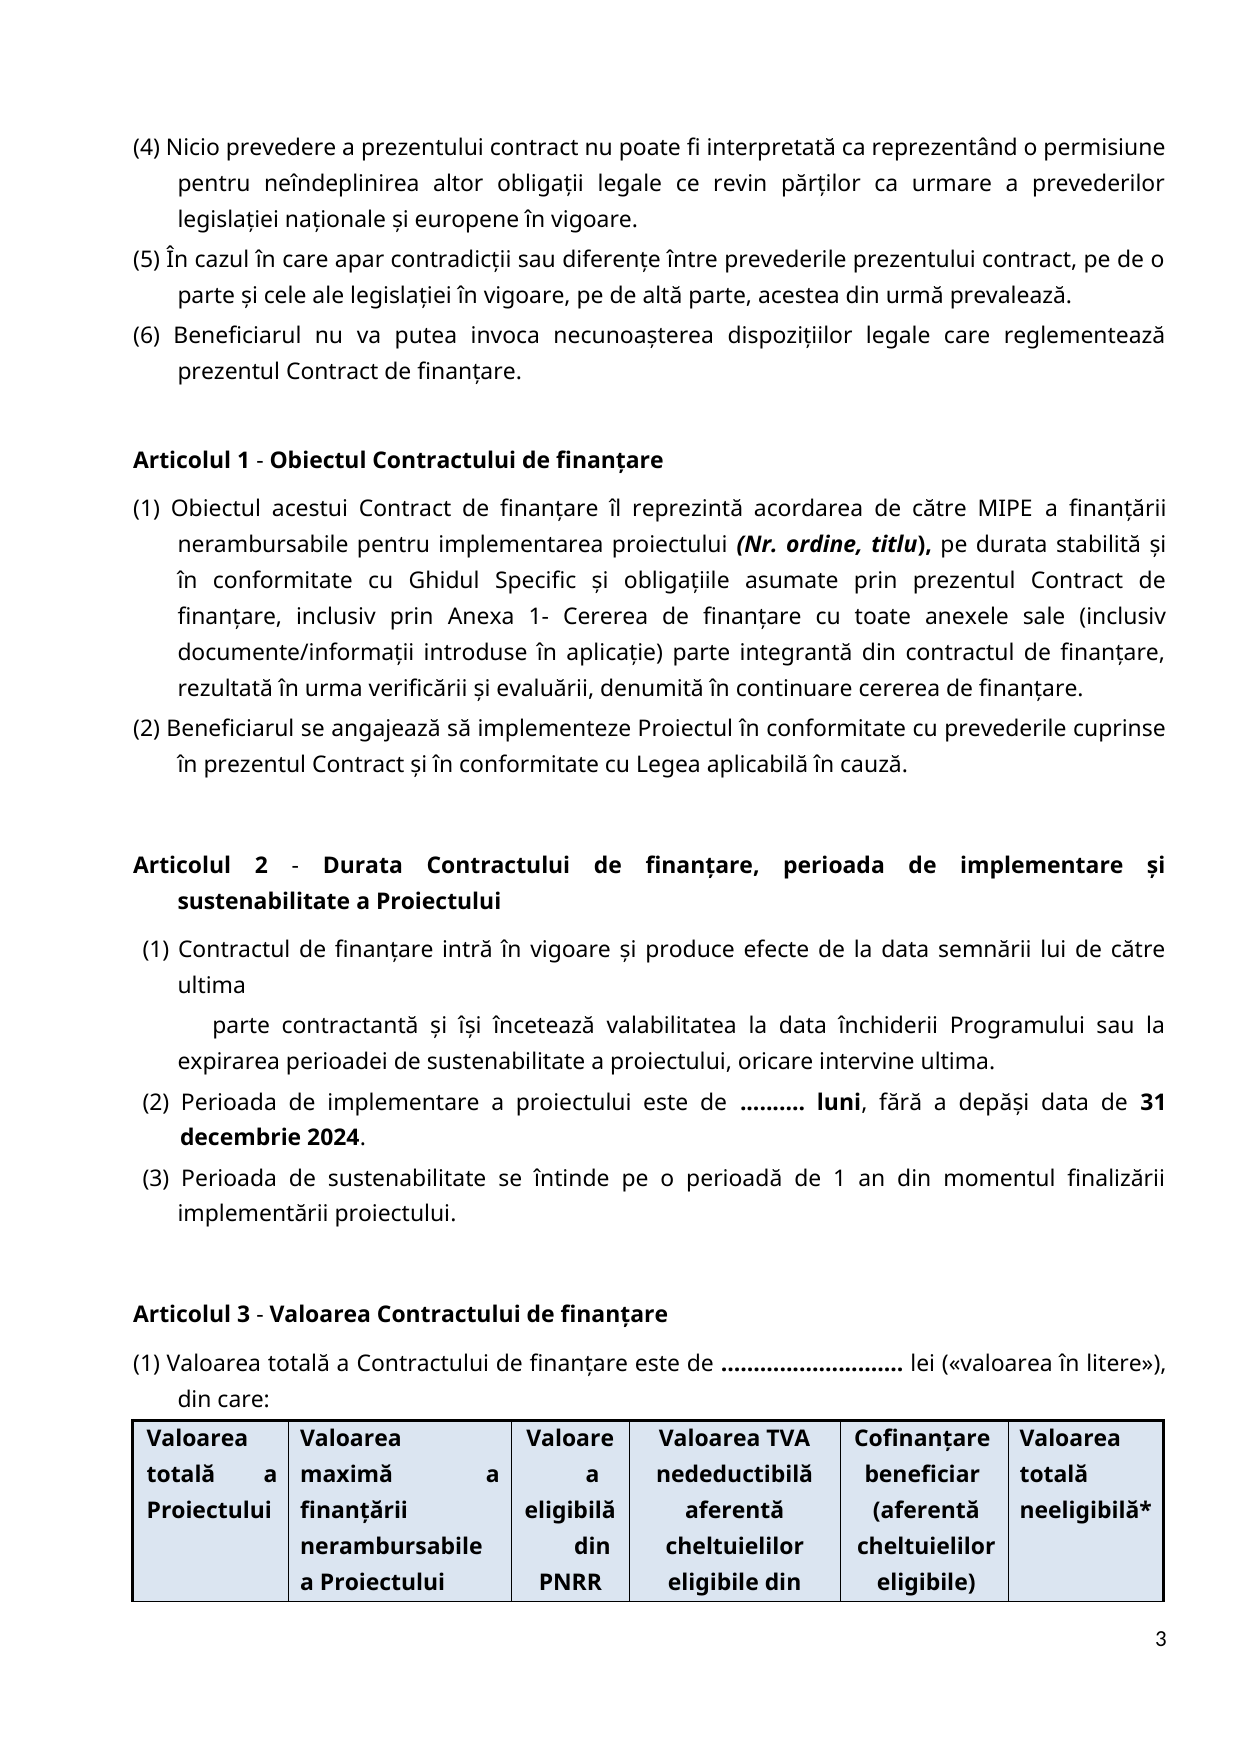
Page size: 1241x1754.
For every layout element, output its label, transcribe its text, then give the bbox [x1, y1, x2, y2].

text (3) Perioada de sustenabilitate se întinde pe o perioadă de 1 an din momentul finalizării implementării proiectului. [142, 1161, 1166, 1229]
text (2) Perioada de implementare a proiectului este de .......... luni, fără a depăși data de 31 decembrie 2024. [142, 1085, 1166, 1153]
text (5) În cazul în care apar contradicții sau diferențe între prevederile prezentului contract, pe de o parte și cele ale legislației în vigoare, pe de altă parte, acestea din urmă prevalează. [133, 243, 1166, 310]
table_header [512, 1422, 629, 1601]
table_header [630, 1422, 840, 1601]
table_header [841, 1422, 1008, 1601]
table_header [289, 1422, 511, 1601]
text Articolul 3 - Valoarea Contractului de finanțare [133, 1298, 1166, 1330]
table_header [134, 1422, 288, 1601]
text (1) Obiectul acestui Contract de finanțare îl reprezintă acordarea de către MIPE a finanțării nerambursabile pentru implementarea proiectului (Nr. ordine, titlu), pe durata stabilită și în conformitate cu Ghidul Specific și obligațiile asumate prin prezentul Contract de finanțare, inclusiv prin Anexa 1- Cererea de finanțare cu toate anexele sale (inclusiv documente/informații introduse în aplicație) parte integrantă din contractul de finanțare, rezultată în urma verificării și evaluării, denumită în continuare cererea de finanțare. [133, 492, 1166, 703]
text (4) Nicio prevedere a prezentului contract nu poate fi interpretată ca reprezentând o permisiune pentru neîndeplinirea altor obligații legale ce revin părților ca urmare a prevederilor legislației naționale și europene în vigoare. [133, 131, 1166, 234]
text (6) Beneficiarul nu va putea invoca necunoașterea dispozițiilor legale care reglementează prezentul Contract de finanțare. [133, 319, 1166, 386]
list (1) Valoarea totală a Contractului de finanțare este de ............................ lei («valoarea în litere»), din care: [133, 1347, 1166, 1414]
text parte contractantă și își încetează valabilitatea la data închiderii Programului sau la expirarea perioadei de sustenabilitate a proiectului, oricare intervine ultima. [142, 1009, 1166, 1077]
text Articolul 1 - Obiectul Contractului de finanțare [133, 444, 1166, 475]
text Articolul 2 - Durata Contractului de finanțare, perioada de implementare și sustenabilitate a Proiectului [133, 849, 1166, 916]
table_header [1009, 1422, 1162, 1601]
text (1) Contractul de finanțare intră în vigoare și produce efecte de la data semnării lui de către ultima [142, 933, 1166, 1001]
text (2) Beneficiarul se angajează să implementeze Proiectul în conformitate cu prevederile cuprinse în prezentul Contract și în conformitate cu Legea aplicabilă în cauză. [133, 712, 1166, 779]
